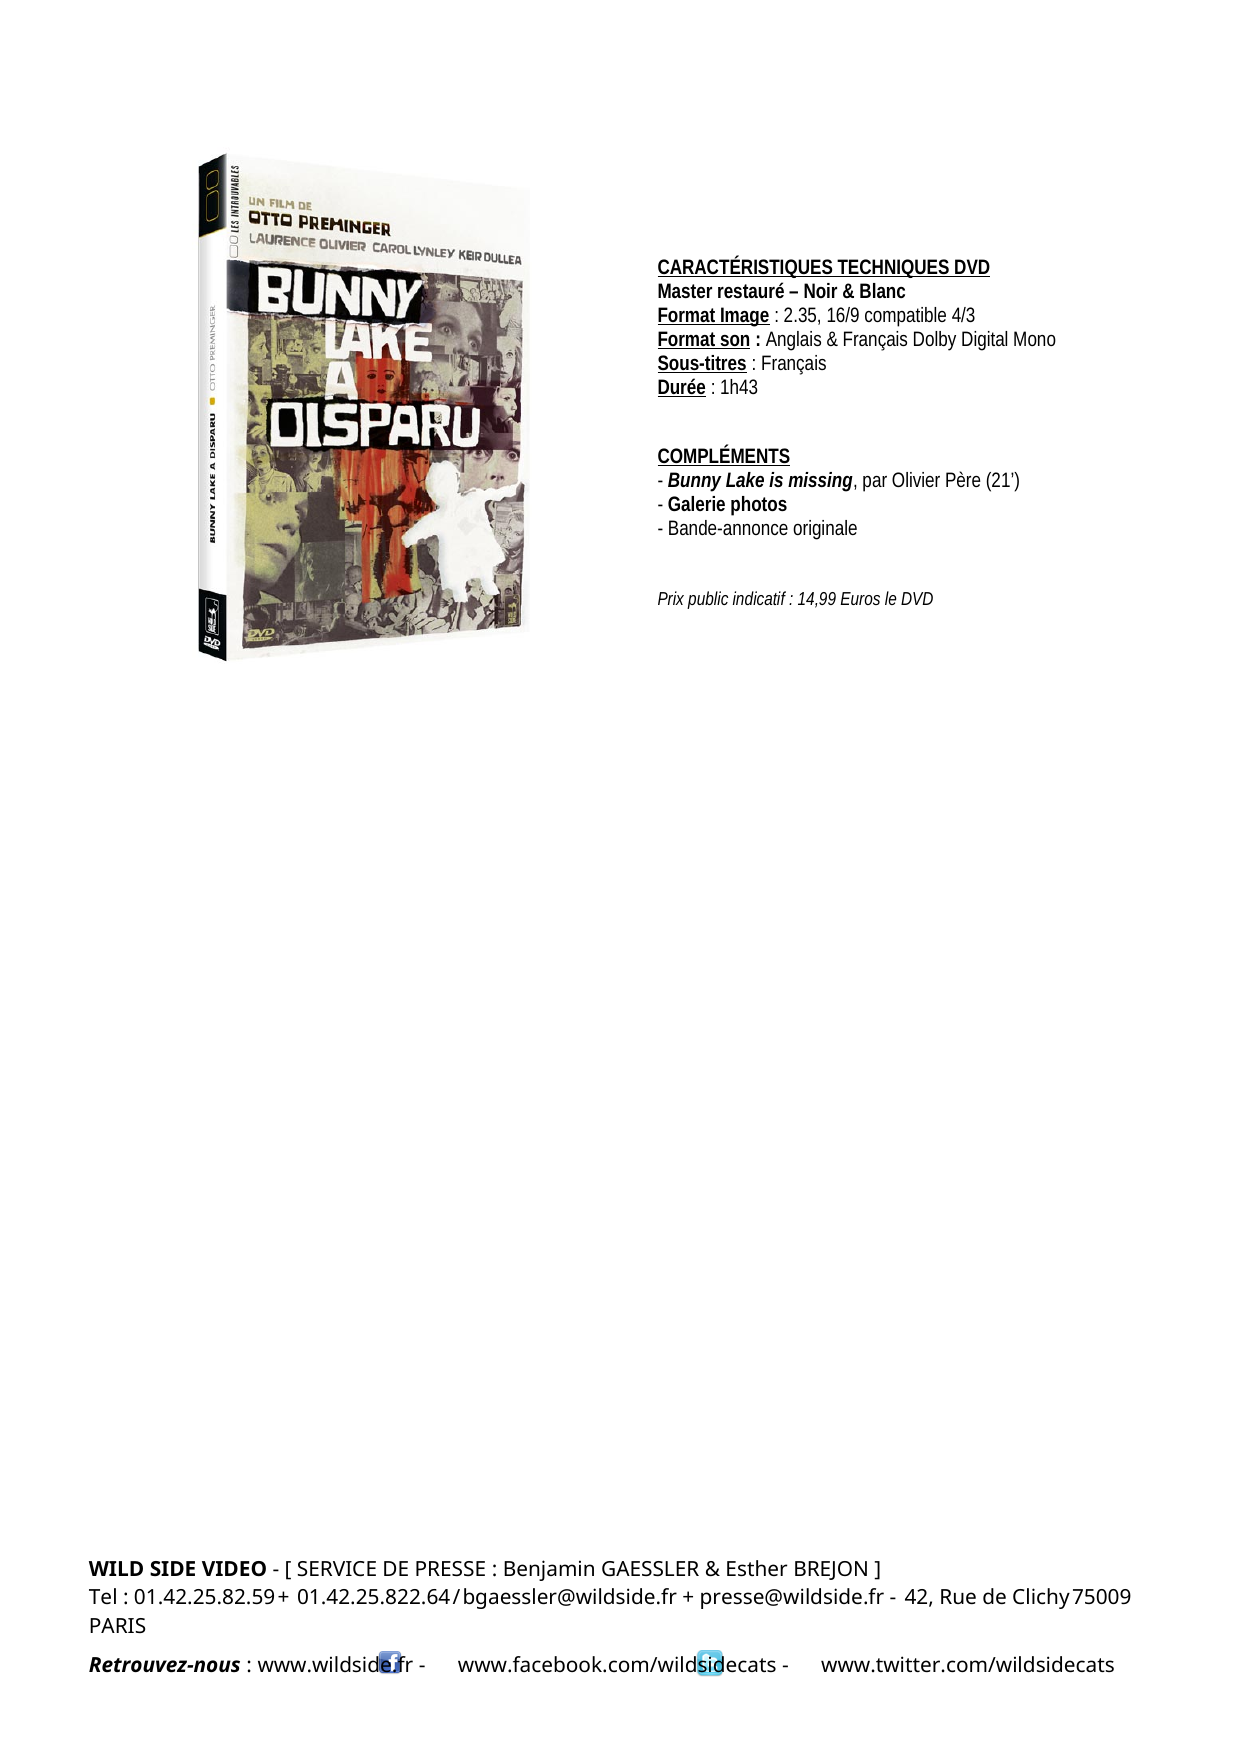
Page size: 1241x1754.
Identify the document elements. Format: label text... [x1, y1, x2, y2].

text Format Image : 2.35, 16/9 compatible 4/3 [657, 303, 1167, 327]
text CARACTÉRISTIQUES TECHNIQUES DVD [657, 255, 1167, 279]
text - Bande-annonce originale [657, 516, 1167, 540]
text - Bunny Lake is missing, par Olivier Père (21’) [657, 468, 1167, 492]
picture [191, 147, 540, 665]
text Sous-titres : Français [657, 351, 1167, 375]
picture [378, 1651, 402, 1675]
text Format son : Anglais & Français Dolby Digital Mono [657, 327, 1167, 351]
text COMPLÉMENTS [657, 444, 1167, 468]
picture [696, 1650, 723, 1677]
text Durée : 1h43 [657, 375, 1167, 399]
text - Galerie photos [657, 492, 1167, 516]
text Master restauré – Noir & Blanc [657, 279, 1167, 303]
text Prix public indicatif : 14,99 Euros le DVD [657, 588, 1167, 609]
